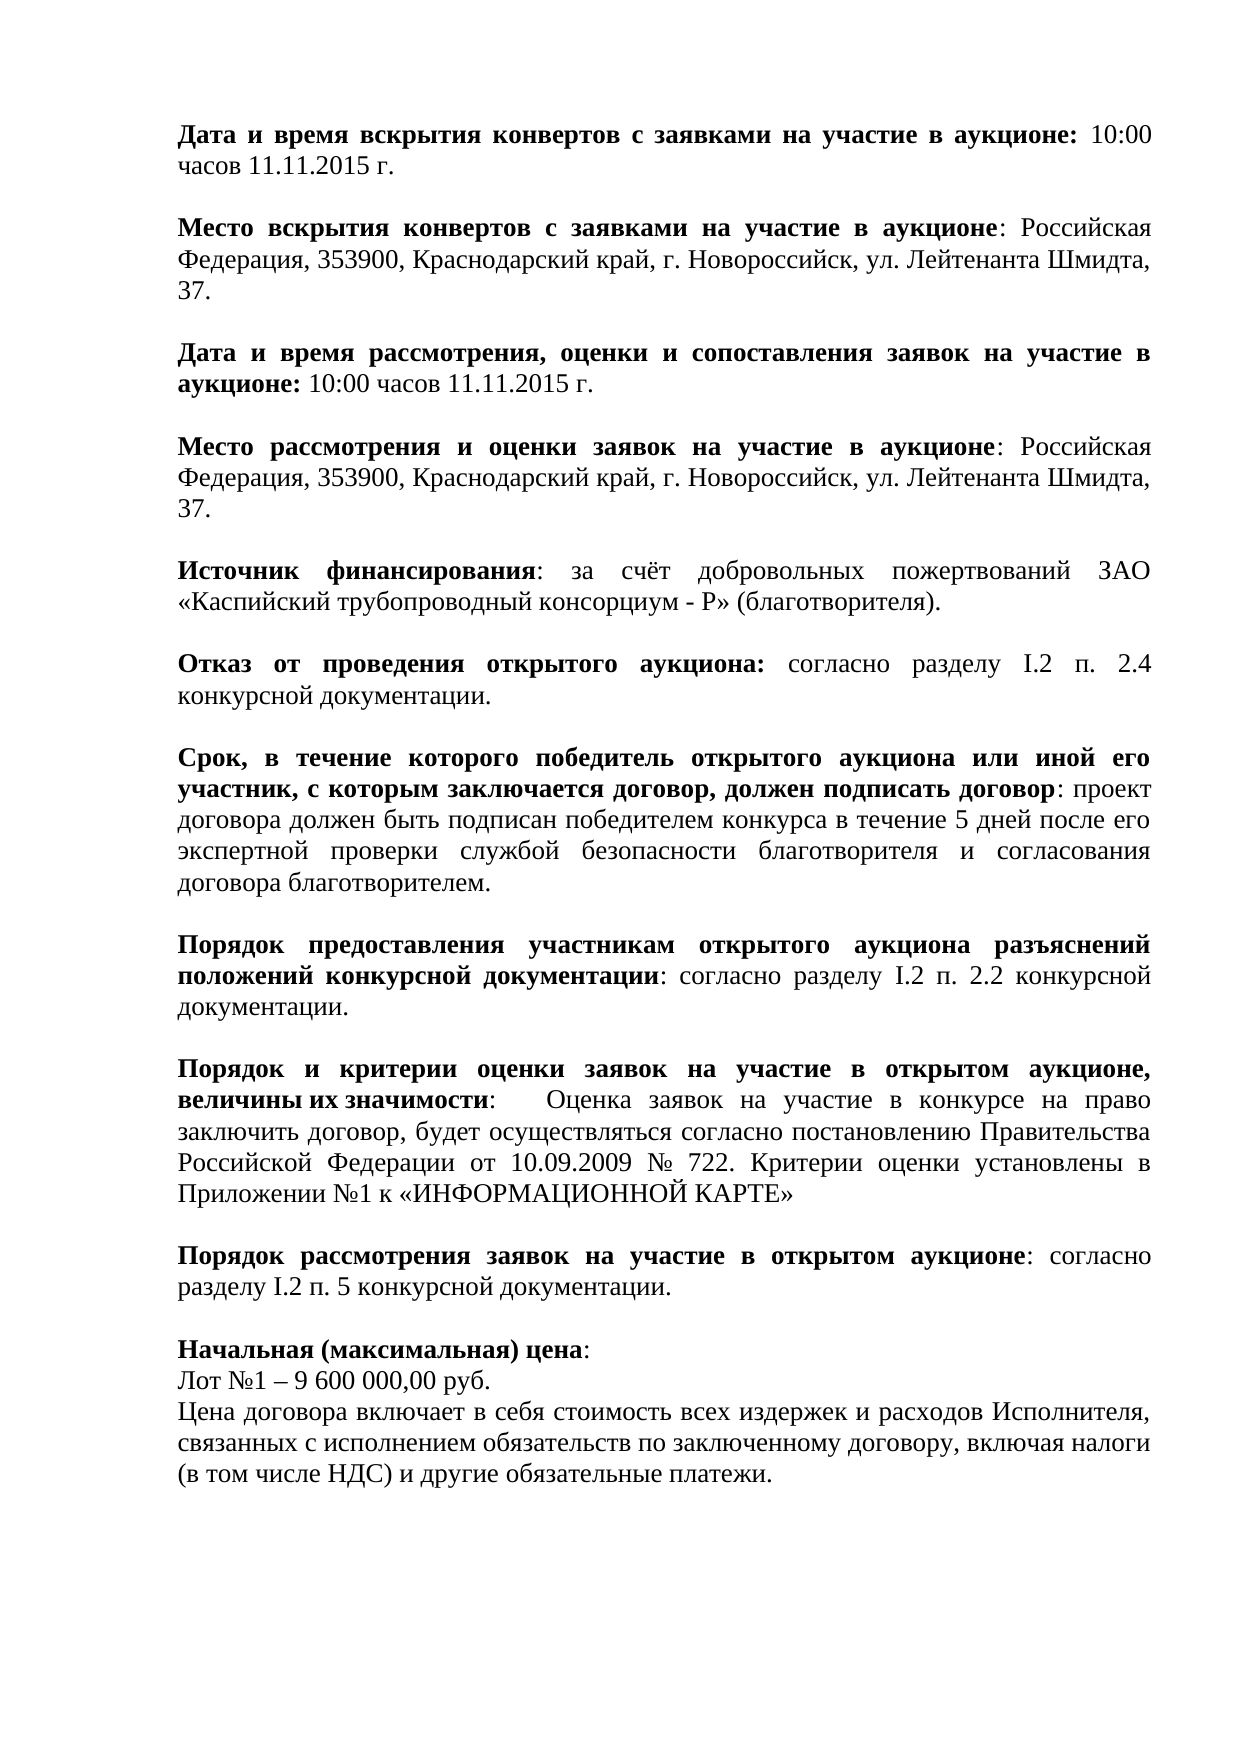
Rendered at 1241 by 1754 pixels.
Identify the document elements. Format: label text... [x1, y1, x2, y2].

text Цена договора включает в себя стоимость всех издержек и расходов Исполнителя, связанных с исполнением обязательств по заключенному договору, включая налоги (в том числе НДС) и другие обязательные платежи. [177, 1395, 1152, 1488]
text Отказ от проведения открытого аукциона: согласно разделу I.2 п. 2.4 конкурсной документации. [177, 648, 1152, 710]
text Порядок рассмотрения заявок на участие в открытом аукционе: согласно разделу I.2 п. 5 конкурсной документации. [177, 1239, 1152, 1302]
text Порядок предоставления участникам открытого аукциона разъяснений положений конкурсной документации: согласно разделу I.2 п. 2.2 конкурсной документации. [177, 928, 1152, 1021]
text Источник финансирования: за счёт добровольных пожертвований ЗАО «Каспийский трубопроводный консорциум - Р» (благотворителя). [177, 554, 1152, 616]
text Порядок и критерии оценки заявок на участие в открытом аукционе, величины их значимости: Оценка заявок на участие в конкурсе на право заключить договор, будет осуществляться согласно постановлению Правительства Российской Федерации от 10.09.2009 № 722. Критерии оценки установлены в Приложении №1 к «ИНФОРМАЦИОННОЙ КАРТЕ» [177, 1052, 1152, 1208]
text Срок, в течение которого победитель открытого аукциона или иной его участник, с которым заключается договор, должен подписать договор: проект договора должен быть подписан победителем конкурса в течение 5 дней после его экспертной проверки службой безопасности благотворителя и согласования договора благотворителем. [177, 741, 1152, 897]
text Начальная (максимальная) цена: [177, 1333, 1152, 1364]
text Дата и время рассмотрения, оценки и сопоставления заявок на участие в аукционе: 10:00 часов 11.11.2015 г. [177, 336, 1152, 398]
text Место рассмотрения и оценки заявок на участие в аукционе: Российская Федерация, 353900, Краснодарский край, г. Новороссийск, ул. Лейтенанта Шмидта, 37. [177, 429, 1152, 523]
text Дата и время вскрытия конвертов с заявками на участие в аукционе: 10:00 часов 11.11.2015 г. [177, 118, 1152, 180]
text Место вскрытия конвертов с заявками на участие в аукционе: Российская Федерация, 353900, Краснодарский край, г. Новороссийск, ул. Лейтенанта Шмидта, 37. [177, 212, 1152, 305]
text Лот №1 – 9 600 000,00 руб. [177, 1364, 1152, 1395]
